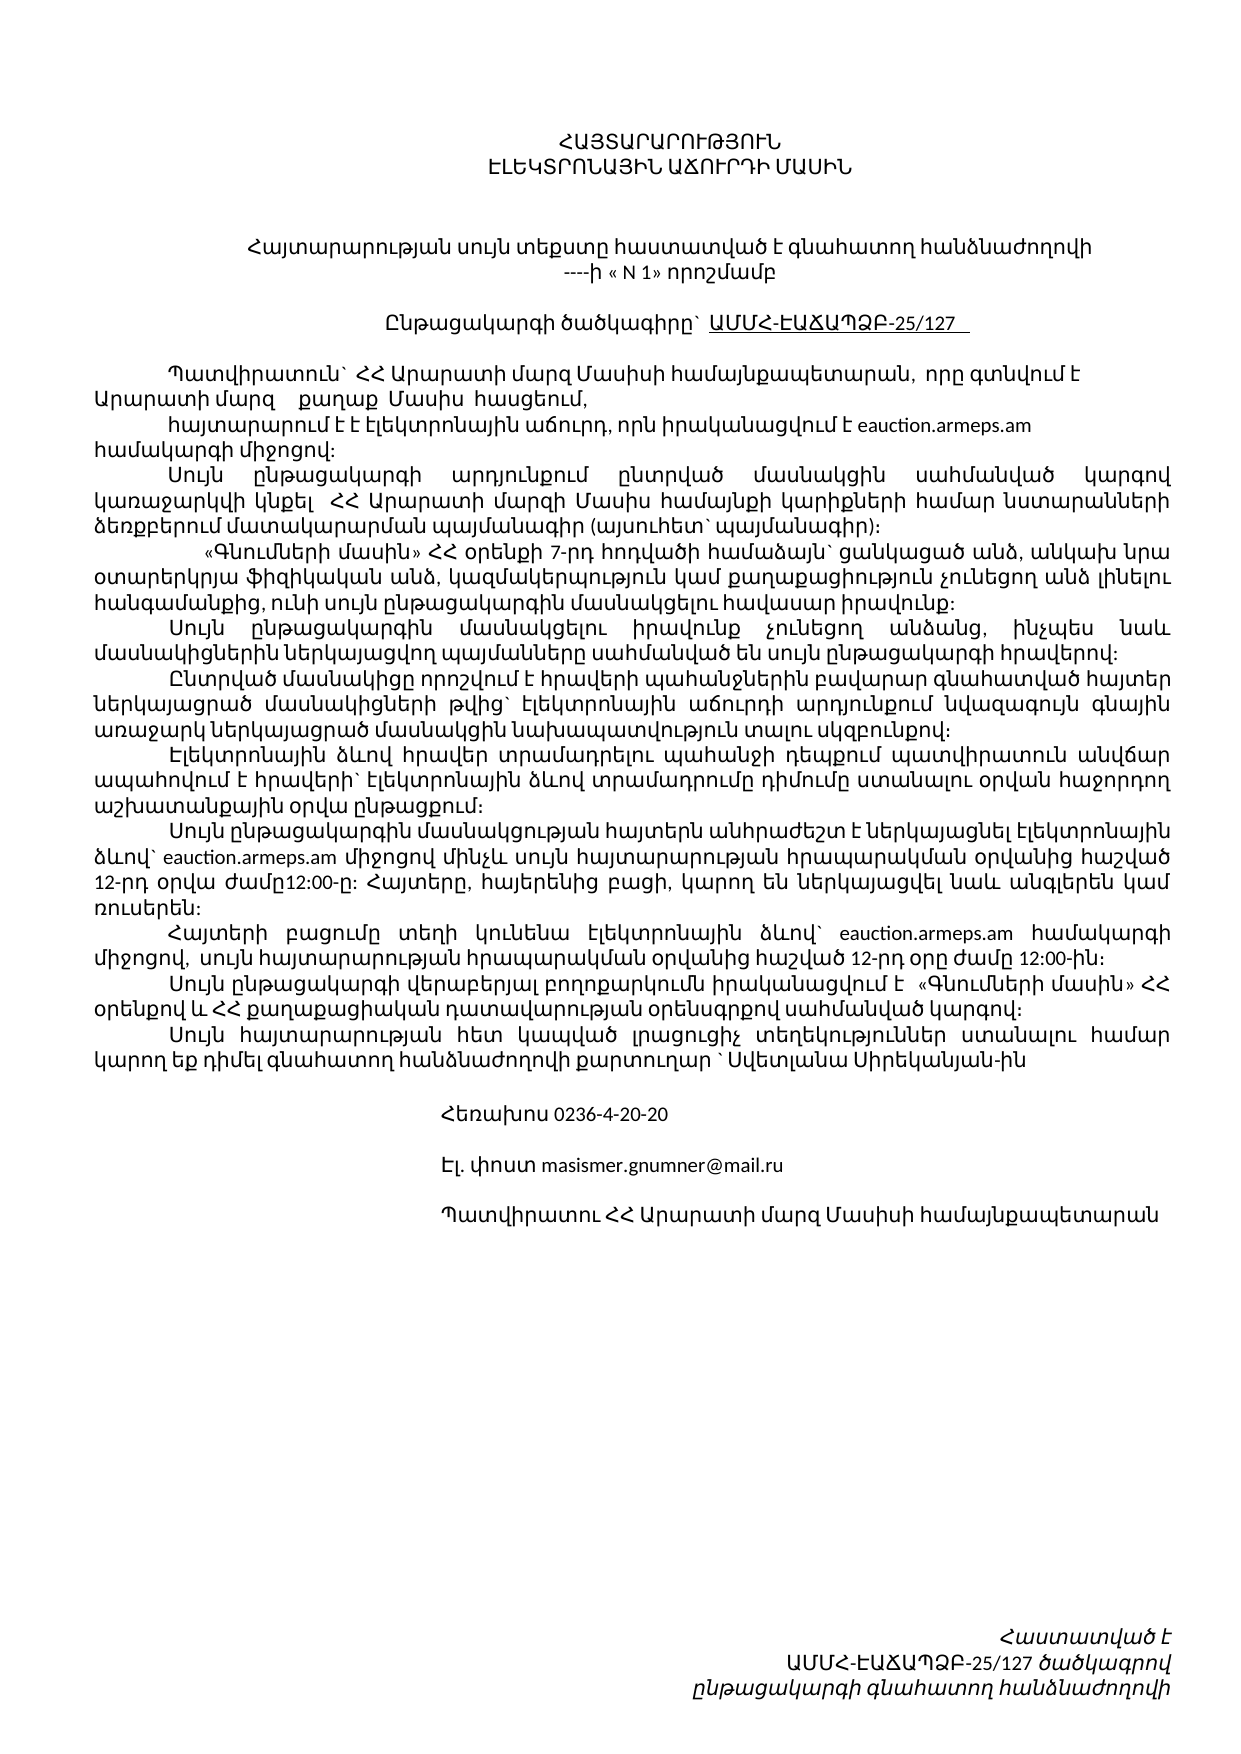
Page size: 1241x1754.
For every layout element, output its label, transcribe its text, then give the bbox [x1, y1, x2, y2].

text ----ի « N 1» որոշմամբ [94, 259, 1171, 285]
text Հայտարարության սույն տեքստը հաստատված է գնահատող հանձնաժողովի [94, 234, 1171, 259]
text Պատվիրատուն` ՀՀ Արարատի մարզ Մասիսի համայնքապետարան, որը գտնվում է Արարատի մարզ քաղաք Մասիս հասցեում, [94, 361, 1171, 412]
text «Գնումների մասին» ՀՀ օրենքի 7-րդ հոդվածի համաձայն` ցանկացած անձ, անկախ նրա օտարերկրյա ֆիզիկական անձ, կազմակերպություն կամ քաղաքացիություն չունեցող անձ լինելու հանգամանքից, ունի սույն ընթացակարգին մասնակցելու հավասար իրավունք: [94, 539, 1171, 615]
text հայտարարում է է էլեկտրոնային աճուրդ, որն իրականացվում է eauction.armeps.am համակարգի միջոցով: [94, 412, 1171, 463]
text Ընթացակարգի ծածկագիրը` ԱՄՄՀ-ԷԱՃԱՊՁԲ-25/127 [94, 310, 1171, 336]
text ԱՄՄՀ-ԷԱՃԱՊՁԲ-25/127 ծածկագրով [94, 1650, 1171, 1675]
text Հայտերի բացումը տեղի կունենա էլեկտրոնային ձևով` eauction.armeps.am համակարգի միջոցով, սույն հայտարարության հրապարակման օրվանից հաշված 12-րդ օրը ժամը 12:00-ին։ [94, 920, 1171, 971]
text Ընտրված մասնակիցը որոշվում է հրավերի պահանջներին բավարար գնահատված հայտեր ներկայացրած մասնակիցների թվից` էլեկտրոնային աճուրդի արդյունքում նվազագույն գնային առաջարկ ներկայացրած մասնակցին նախապատվություն տալու սկզբունքով։ [94, 666, 1171, 742]
text ընթացակարգի գնահատող հանձնաժողովի [94, 1675, 1171, 1701]
text Էլեկտրոնային ձևով հրավեր տրամադրելու պահանջի դեպքում պատվիրատուն անվճար ապահովում է հրավերի` էլեկտրոնային ձևով տրամադրումը դիմումը ստանալու օրվան հաջորդող աշխատանքային օրվա ընթացքում։ [94, 742, 1171, 818]
text Սույն ընթացակարգի արդյունքում ընտրված մասնակցին սահմանված կարգով կառաջարկվի կնքել ՀՀ Արարատի մարզի Մասիս համայնքի կարիքների համար նստարանների ձեռքբերում մատակարարման պայմանագիր (այսուհետ` պայմանագիր)։ [94, 463, 1171, 539]
text Պատվիրատու ՀՀ Արարատի մարզ Մասիսի համայնքապետարան [94, 1203, 1171, 1228]
text Սույն ընթացակարգի վերաբերյալ բողոքարկումն իրականացվում է «Գնումների մասին» ՀՀ օրենքով և ՀՀ քաղաքացիական դատավարության օրենսգրքով սահմանված կարգով։ [94, 971, 1171, 1022]
text Սույն ընթացակարգին մասնակցելու իրավունք չունեցող անձանց, ինչպես նաև մասնակիցներին ներկայացվող պայմանները սահմանված են սույն ընթացակարգի հրավերով: [94, 615, 1171, 666]
text Էլ. փոստ masismer.gnumner@mail.ru [94, 1152, 1171, 1177]
text Սույն ընթացակարգին մասնակցության հայտերն անհրաժեշտ է ներկայացնել էլեկտրոնային ձևով` eauction.armeps.am միջոցով մինչև սույն հայտարարության հրապարակման օրվանից հաշված 12-րդ օրվա ժամը12:00-ը: Հայտերը, հայերենից բացի, կարող են ներկայացվել նաև անգլերեն կամ ռուսերեն: [94, 818, 1171, 920]
text ՀԱՅՏԱՐԱՐՈՒԹՅՈՒՆ [94, 129, 1171, 154]
text ԷԼԵԿՏՐՈՆԱՅԻՆ ԱՃՈՒՐԴԻ ՄԱՍԻՆ [94, 154, 1171, 180]
text Սույն հայտարարության հետ կապված լրացուցիչ տեղեկություններ ստանալու համար կարող եք դիմել գնահատող հանձնաժողովի քարտուղար ` Սվետլանա Սիրեկանյան-ին [94, 1022, 1171, 1073]
text Հաստատված է [94, 1624, 1171, 1650]
text Հեռախոս 0236-4-20-20 [94, 1101, 1171, 1126]
